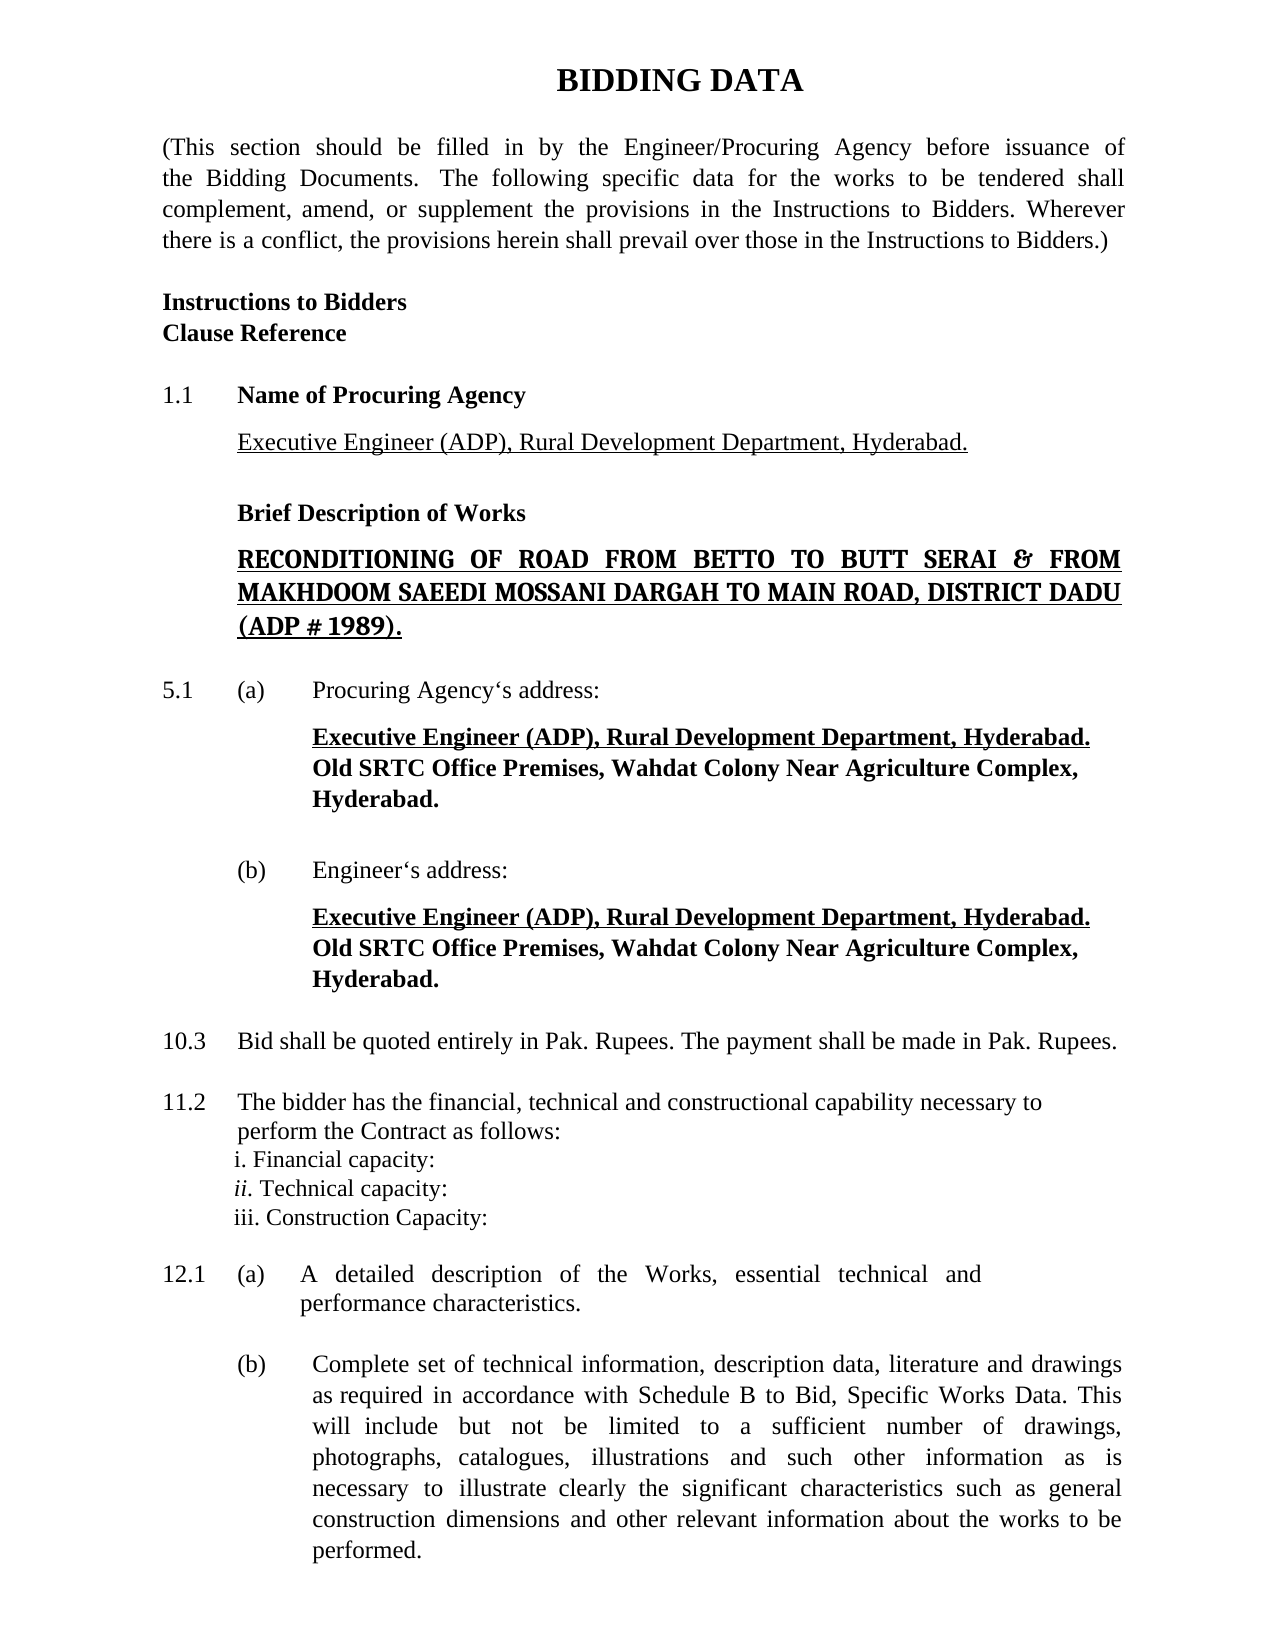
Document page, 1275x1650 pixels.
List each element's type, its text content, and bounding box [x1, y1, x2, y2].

text (This section should be filled in by the Engineer/Procuring Agency before issuance of the Bidding Documents. The following specific data for the works to be tendered shall complement, amend, or supplement the provisions in the Instructions to Bidders. Wherever there is a conflict, the provisions herein shall prevail over those in the Instructions to Bidders.) [162, 132, 1125, 253]
text RECONDITIONING OF ROAD FROM BETTO TO BUTT SERAI & FROM MAKHDOOM SAEEDI MOSSANI DARGAH TO MAIN ROAD, DISTRICT DADU (ADP # 1989). [237, 605, 1122, 642]
text 12.1 (a) A detailed description of the Works, essential technical and performance characteristics. [162, 1259, 998, 1317]
text RECONDITIONING OF ROAD FROM BETTO TO BUTT SERAI & FROM MAKHDOOM SAEEDI MOSSANI DARGAH TO MAIN ROAD, DISTRICT DADU (ADP # 1989). [237, 572, 1122, 604]
text (b) Engineer‘s address: [237, 855, 907, 884]
text Executive Engineer (ADP), Rural Development Department, Hyderabad. [237, 427, 1125, 456]
text 5.1 (a) Procuring Agency‘s address: [162, 675, 895, 704]
text Clause Reference [162, 318, 675, 347]
text ii. Technical capacity: [234, 1173, 998, 1202]
text Brief Description of Works [237, 498, 895, 527]
text Executive Engineer (ADP), Rural Development Department, Hyderabad. Old SRTC Office Premises, Wahdat Colony Near Agriculture Complex, [162, 722, 1125, 782]
text RECONDITIONING OF ROAD FROM BETTO TO BUTT SERAI & FROM MAKHDOOM SAEEDI MOSSANI DARGAH TO MAIN ROAD, DISTRICT DADU (ADP # 1989). [237, 544, 1122, 571]
text i. Financial capacity: [234, 1145, 1127, 1173]
text Hyderabad. [162, 784, 895, 813]
text Executive Engineer (ADP), Rural Development Department, Hyderabad. Old SRTC Office Premises, Wahdat Colony Near Agriculture Complex, [162, 902, 1125, 961]
text 10.3 Bid shall be quoted entirely in Pak. Rupees. The payment shall be made in Pak. Rupees. [162, 1026, 1159, 1055]
text (b) Complete set of technical information, description data, literature and drawings as required in accordance with Schedule B to Bid, Specific Works Data. This will include but not be limited to a sufficient number of drawings, photographs, catalogues, illustrations and such other information as is necessary to illustrate clearly the significant characteristics such as general construction dimensions and other relevant information about the works to be performed. [237, 1349, 1122, 1564]
text iii. Construction Capacity: [234, 1203, 998, 1230]
text Hyderabad. [162, 964, 1125, 992]
text Instructions to Bidders [162, 287, 675, 316]
text BIDDING DATA [556, 60, 1127, 98]
list Name of Procuring Agency [162, 380, 895, 409]
text 11.2 The bidder has the financial, technical and constructional capability necessary to perform the Contract as follows: [162, 1087, 1059, 1145]
